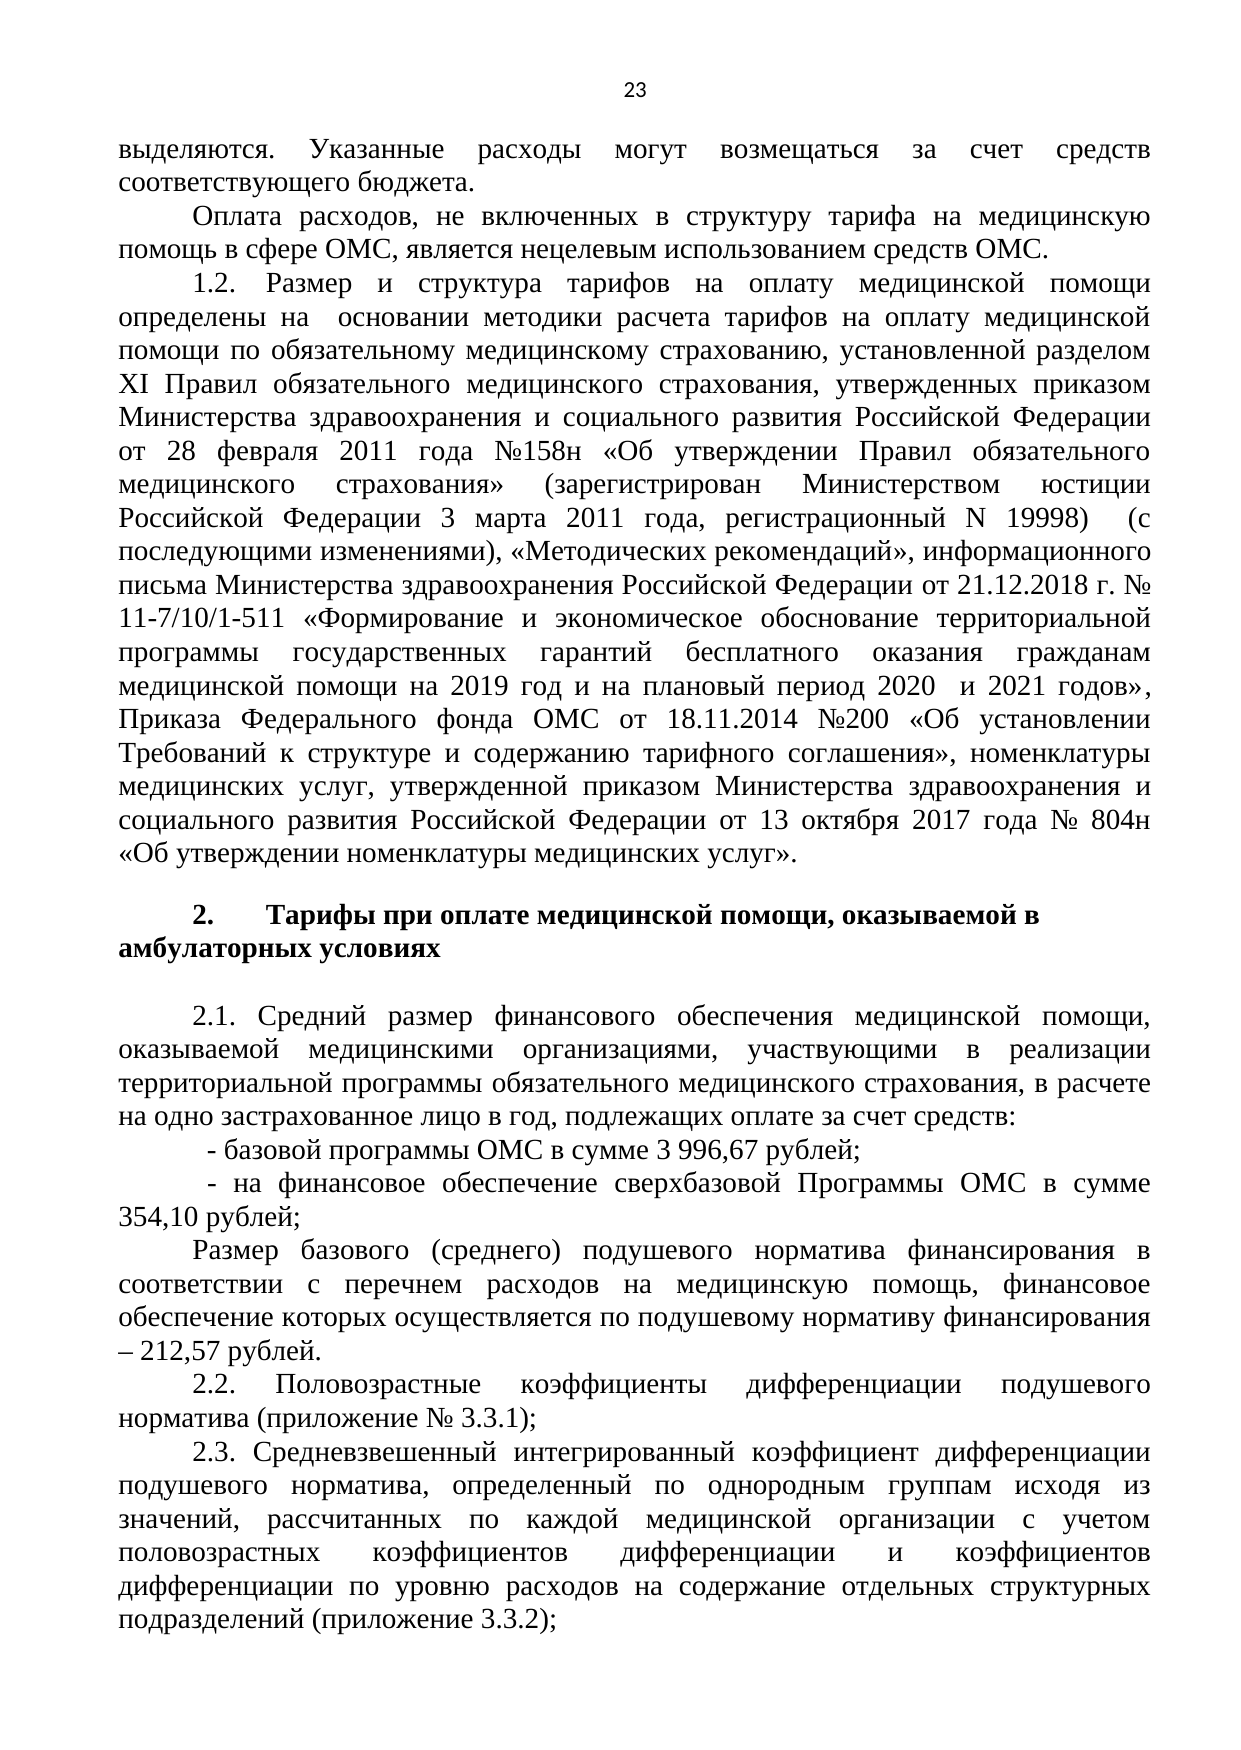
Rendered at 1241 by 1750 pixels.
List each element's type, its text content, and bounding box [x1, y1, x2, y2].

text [118, 131, 1152, 198]
text 2.3. Средневзвешенный интегрированный коэффициент дифференциации подушевого норматива, определенный по однородным группам исходя из значений, рассчитанных по каждой медицинской организации с учетом половозрастных коэффициентов дифференциации и коэффициентов дифференциации по уровню расходов на содержание отдельных структурных подразделений (приложение 3.3.2); [118, 1434, 1152, 1635]
text - базовой программы ОМС в сумме 3 996,67 рублей; [118, 1132, 1152, 1165]
list Тарифы при оплате медицинской помощи, оказываемой в амбулаторных условиях [118, 897, 1152, 964]
text 2.1. Средний размер финансового обеспечения медицинской помощи, оказываемой медицинскими организациями, участвующими в реализации территориальной программы обязательного медицинского страхования, в расчете на одно застрахованное лицо в год, подлежащих оплате за счет средств: [118, 998, 1152, 1132]
text Оплата расходов, не включенных в структуру тарифа на медицинскую помощь в сфере ОМС, является нецелевым использованием средств ОМС. [118, 198, 1152, 265]
list Размер и структура тарифов на оплату медицинской помощи определены на основании методики расчета тарифов на оплату медицинской помощи по обязательному медицинскому страхованию, установленной разделом XI Правил обязательного медицинского страхования, утвержденных приказом Министерства здравоохранения и социального развития Российской Федерации от 28 февраля 2011 года №158н «Об утверждении Правил обязательного медицинского страхования» (зарегистрирован Министерством юстиции Российской Федерации 3 марта 2011 года, регистрационный N 19998) (с последующими изменениями), «Методических рекомендаций», информационного письма Министерства здравоохранения Российской Федерации от 21.12.2018 г. № 11-7/10/1-511 «Формирование и экономическое обоснование территориальной программы государственных гарантий бесплатного оказания гражданам медицинской помощи на 2019 год и на плановый период 2020 и 2021 годов», Приказа Федерального фонда ОМС от 18.11.2014 №200 «Об установлении Требований к структуре и содержанию тарифного соглашения», номенклатуры медицинских услуг, утвержденной приказом Министерства здравоохранения и социального развития Российской Федерации от 13 октября 2017 года № 804н «Об утверждении номенклатуры медицинских услуг». [118, 265, 1152, 869]
text - на финансовое обеспечение сверхбазовой Программы ОМС в сумме 354,10 рублей; [118, 1165, 1152, 1232]
text Размер базового (среднего) подушевого норматива финансирования в соответствии с перечнем расходов на медицинскую помощь, финансовое обеспечение которых осуществляется по подушевому нормативу финансирования – 212,57 рублей. [118, 1232, 1152, 1367]
text 2.2. Половозрастные коэффициенты дифференциации подушевого норматива (приложение № 3.3.1); [118, 1367, 1152, 1434]
